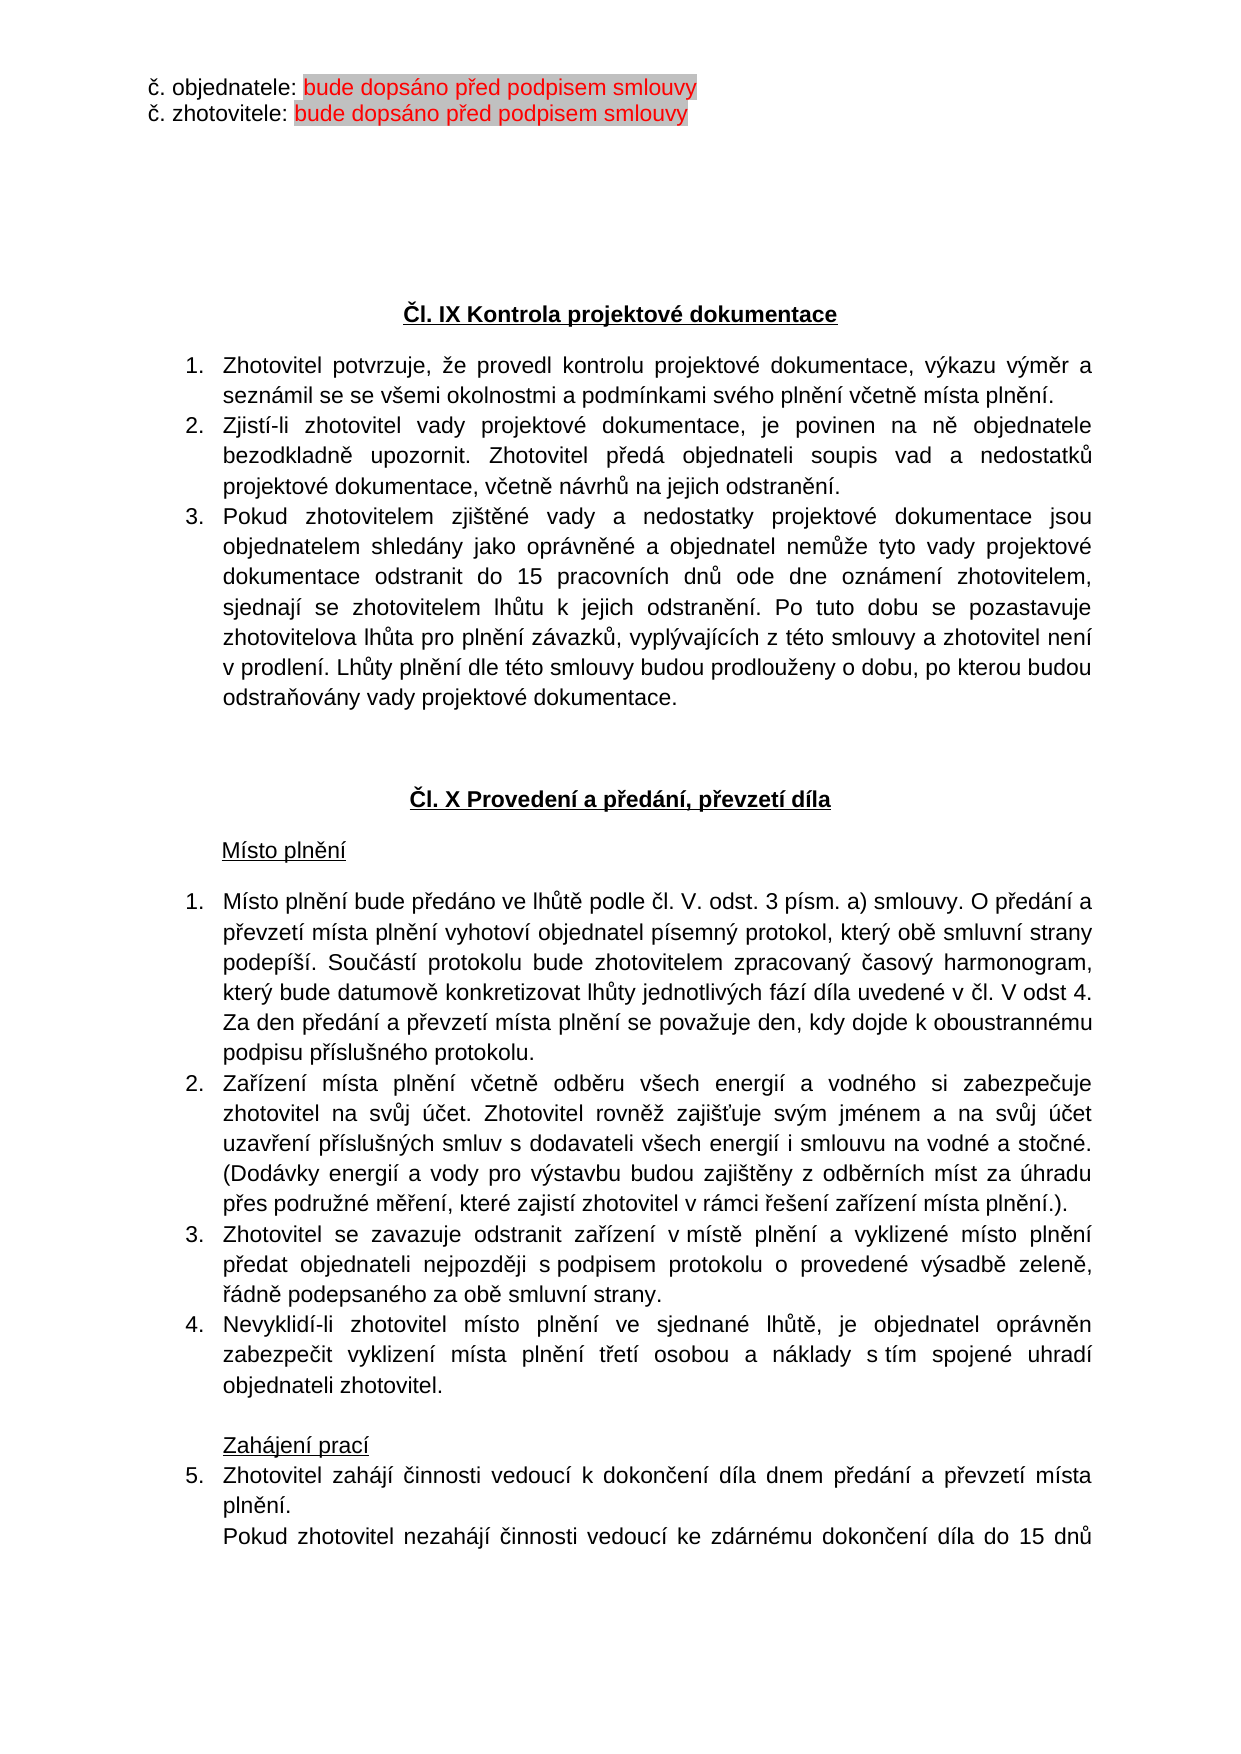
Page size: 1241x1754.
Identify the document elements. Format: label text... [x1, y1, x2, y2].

list Pokud zhotovitelem zjištěné vady a nedostatky projektové dokumentace jsou objednatelem shledány jako oprávněné a objednatel nemůže tyto vady projektové dokumentace odstranit do 15 pracovních dnů ode dne oznámení zhotovitelem, sjednají se zhotovitelem lhůtu k jejich odstranění. Po tuto dobu se pozastavuje zhotovitelova lhůta pro plnění závazků, vyplývajících z této smlouvy a zhotovitel není v prodlení. Lhůty plnění dle této smlouvy budou prodlouženy o dobu, po kterou budou odstraňovány vady projektové dokumentace. [185, 503, 1093, 710]
text Čl. IX Kontrola projektové dokumentace [148, 301, 1093, 327]
list Místo plnění bude předáno ve lhůtě podle čl. V. odst. 3 písm. a) smlouvy. O předání a převzetí místa plnění vyhotoví objednatel písemný protokol, který obě smluvní strany podepíší. Součástí protokolu bude zhotovitelem zpracovaný časový harmonogram, který bude datumově konkretizovat lhůty jednotlivých fází díla uvedené v čl. V odst 4. Za den předání a převzetí místa plnění se považuje den, kdy dojde k oboustrannému podpisu příslušného protokolu. [185, 888, 1093, 1066]
list Nevyklidí-li zhotovitel místo plnění ve sjednané lhůtě, je objednatel oprávněn zabezpečit vyklizení místa plnění třetí osobou a náklady s tím spojené uhradí objednateli zhotovitel. [185, 1311, 1093, 1398]
list Zařízení místa plnění včetně odběru všech energií a vodného si zabezpečuje zhotovitel na svůj účet. Zhotovitel rovněž zajišťuje svým jménem a na svůj účet uzavření příslušných smluv s dodavateli všech energií i smlouvu na vodné a stočné. (Dodávky energií a vody pro výstavbu budou zajištěny z odběrních míst za úhradu přes podružné měření, které zajistí zhotovitel v rámci řešení zařízení místa plnění.). [185, 1069, 1093, 1217]
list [185, 1462, 1093, 1549]
text Místo plnění [148, 837, 1093, 863]
list Zhotovitel potvrzuje, že provedl kontrolu projektové dokumentace, výkazu výměr a seznámil se se všemi okolnostmi a podmínkami svého plnění včetně místa plnění. [185, 352, 1093, 408]
text Čl. X Provedení a předání, převzetí díla [148, 786, 1093, 812]
list Zahájení prací [223, 1432, 1093, 1458]
list Zhotovitel se zavazuje odstranit zařízení v místě plnění a vyklizené místo plnění předat objednateli nejpozději s podpisem protokolu o provedené výsadbě zeleně, řádně podepsaného za obě smluvní strany. [185, 1221, 1093, 1307]
list Zjistí-li zhotovitel vady projektové dokumentace, je povinen na ně objednatele bezodkladně upozornit. Zhotovitel předá objednateli soupis vad a nedostatků projektové dokumentace, včetně návrhů na jejich odstranění. [185, 412, 1093, 499]
